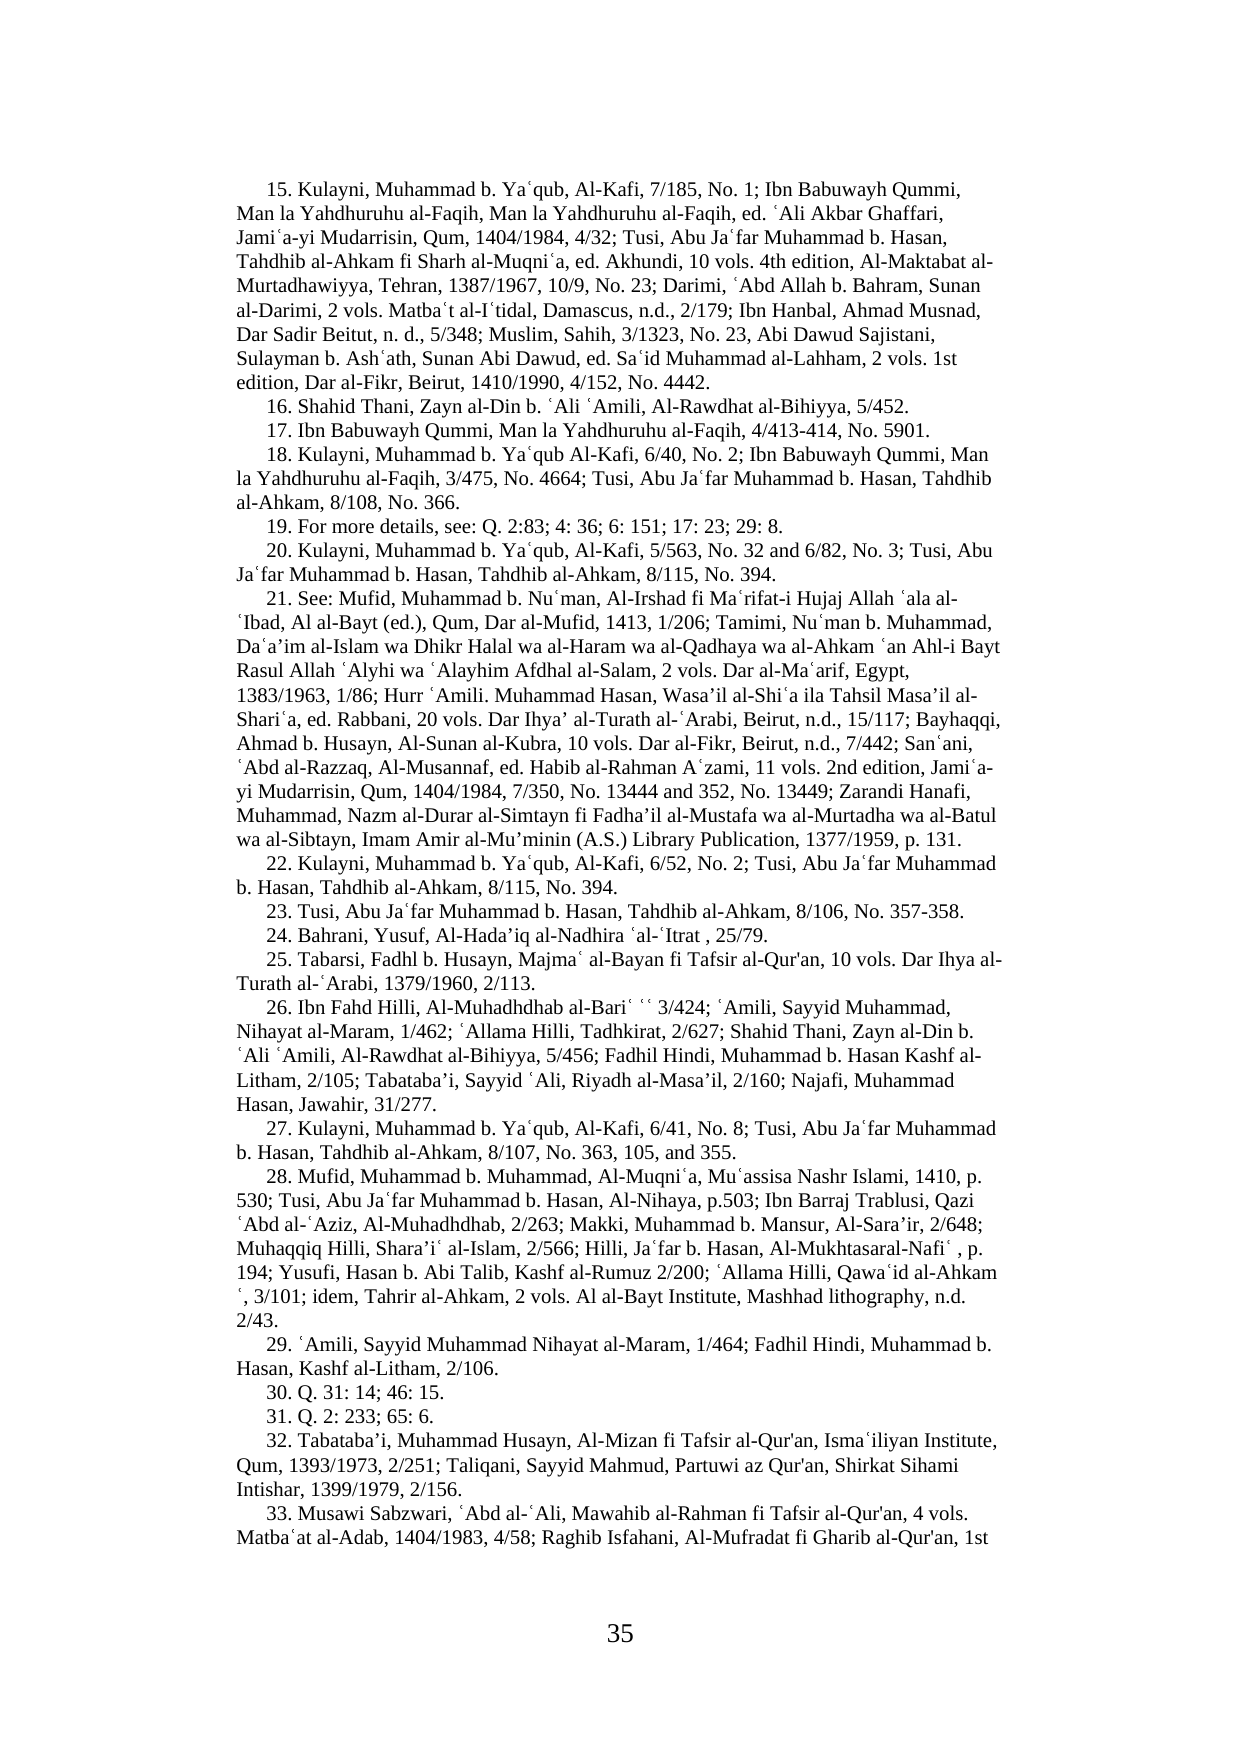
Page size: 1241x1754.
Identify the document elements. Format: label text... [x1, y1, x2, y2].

text 24. Bahrani, Yusuf, Al-Hada’iq al-Nadhira ʿal-ʿItrat , 25/79. [236, 923, 1004, 947]
text 27. Kulayni, Muhammad b. Yaʿqub, Al-Kafi, 6/41, No. 8; Tusi, Abu Jaʿfar Muhammad b. Hasan, Tahdhib al-Ahkam, 8/107, No. 363, 105, and 355. [236, 1116, 1004, 1164]
text 31. Q. 2: 233; 65: 6. [236, 1404, 1004, 1428]
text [236, 1501, 1004, 1549]
text 19. For more details, see: Q. 2:83; 4: 36; 6: 151; 17: 23; 29: 8. [236, 514, 1004, 538]
text 25. Tabarsi, Fadhl b. Husayn, Majmaʿ al-Bayan fi Tafsir al-Qur'an, 10 vols. Dar Ihya al-Turath al-ʿArabi, 1379/1960, 2/113. [236, 947, 1004, 995]
text 18. Kulayni, Muhammad b. Yaʿqub Al-Kafi, 6/40, No. 2; Ibn Babuwayh Qummi, Man la Yahdhuruhu al-Faqih, 3/475, No. 4664; Tusi, Abu Jaʿfar Muhammad b. Hasan, Tahdhib al-Ahkam, 8/108, No. 366. [236, 442, 1004, 514]
text 26. Ibn Fahd Hilli, Al-Muhadhdhab al-Bariʿ ʿʿ 3/424; ʿAmili, Sayyid Muhammad, Nihayat al-Maram, 1/462; ʿAllama Hilli, Tadhkirat, 2/627; Shahid Thani, Zayn al-Din b. ʿAli ʿAmili, Al-Rawdhat al-Bihiyya, 5/456; Fadhil Hindi, Muhammad b. Hasan Kashf al-Litham, 2/105; Tabataba’i, Sayyid ʿAli, Riyadh al-Masa’il, 2/160; Najafi, Muhammad Hasan, Jawahir, 31/277. [236, 995, 1004, 1116]
text 28. Mufid, Muhammad b. Muhammad, Al-Muqniʿa, Muʿassisa Nashr Islami, 1410, p. 530; Tusi, Abu Jaʿfar Muhammad b. Hasan, Al-Nihaya, p.503; Ibn Barraj Trablusi, Qazi ʿAbd al-ʿAziz, Al-Muhadhdhab, 2/263; Makki, Muhammad b. Mansur, Al-Sara’ir, 2/648; Muhaqqiq Hilli, Shara’iʿ al-Islam, 2/566; Hilli, Jaʿfar b. Hasan, Al-Mukhtasaral-Nafiʿ , p. 194; Yusufi, Hasan b. Abi Talib, Kashf al-Rumuz 2/200; ʿAllama Hilli, Qawaʿid al-Ahkam ʿ, 3/101; idem, Tahrir al-Ahkam, 2 vols. Al al-Bayt Institute, Mashhad lithography, n.d. 2/43. [236, 1164, 1004, 1332]
text 23. Tusi, Abu Jaʿfar Muhammad b. Hasan, Tahdhib al-Ahkam, 8/106, No. 357-358. [236, 899, 1004, 923]
text 22. Kulayni, Muhammad b. Yaʿqub, Al-Kafi, 6/52, No. 2; Tusi, Abu Jaʿfar Muhammad b. Hasan, Tahdhib al-Ahkam, 8/115, No. 394. [236, 851, 1004, 899]
text 29. ʿAmili, Sayyid Muhammad Nihayat al-Maram, 1/464; Fadhil Hindi, Muhammad b. Hasan, Kashf al-Litham, 2/106. [236, 1332, 1004, 1380]
text 20. Kulayni, Muhammad b. Yaʿqub, Al-Kafi, 5/563, No. 32 and 6/82, No. 3; Tusi, Abu Jaʿfar Muhammad b. Hasan, Tahdhib al-Ahkam, 8/115, No. 394. [236, 538, 1004, 586]
text 15. Kulayni, Muhammad b. Yaʿqub, Al-Kafi, 7/185, No. 1; Ibn Babuwayh Qummi, Man la Yahdhuruhu al-Faqih, Man la Yahdhuruhu al-Faqih, ed. ʿAli Akbar Ghaffari, Jamiʿa-yi Mudarrisin, Qum, 1404/1984, 4/32; Tusi, Abu Jaʿfar Muhammad b. Hasan, Tahdhib al-Ahkam fi Sharh al-Muqniʿa, ed. Akhundi, 10 vols. 4th edition, Al-Maktabat al-Murtadhawiyya, Tehran, 1387/1967, 10/9, No. 23; Darimi, ʿAbd Allah b. Bahram, Sunan al-Darimi, 2 vols. Matbaʿt al-Iʿtidal, Damascus, n.d., 2/179; Ibn Hanbal, Ahmad Musnad, Dar Sadir Beitut, n. d., 5/348; Muslim, Sahih, 3/1323, No. 23, Abi Dawud Sajistani, Sulayman b. Ashʿath, Sunan Abi Dawud, ed. Saʿid Muhammad al-Lahham, 2 vols. 1st edition, Dar al-Fikr, Beirut, 1410/1990, 4/152, No. 4442. [236, 177, 1004, 394]
text 32. Tabataba’i, Muhammad Husayn, Al-Mizan fi Tafsir al-Qur'an, Ismaʿiliyan Institute, Qum, 1393/1973, 2/251; Taliqani, Sayyid Mahmud, Partuwi az Qur'an, Shirkat Sihami Intishar, 1399/1979, 2/156. [236, 1428, 1004, 1501]
text 30. Q. 31: 14; 46: 15. [236, 1380, 1004, 1404]
text 16. Shahid Thani, Zayn al-Din b. ʿAli ʿAmili, Al-Rawdhat al-Bihiyya, 5/452. [236, 394, 1004, 418]
text 21. See: Mufid, Muhammad b. Nuʿman, Al-Irshad fi Maʿrifat-i Hujaj Allah ʿala al-ʿIbad, Al al-Bayt (ed.), Qum, Dar al-Mufid, 1413, 1/206; Tamimi, Nuʿman b. Muhammad, Daʿa’im al-Islam wa Dhikr Halal wa al-Haram wa al-Qadhaya wa al-Ahkam ʿan Ahl-i Bayt Rasul Allah ʿAlyhi wa ʿAlayhim Afdhal al-Salam, 2 vols. Dar al-Maʿarif, Egypt, 1383/1963, 1/86; Hurr ʿAmili. Muhammad Hasan, Wasa’il al-Shiʿa ila Tahsil Masa’il al-Shariʿa, ed. Rabbani, 20 vols. Dar Ihya’ al-Turath al-ʿArabi, Beirut, n.d., 15/117; Bayhaqqi, Ahmad b. Husayn, Al-Sunan al-Kubra, 10 vols. Dar al-Fikr, Beirut, n.d., 7/442; Sanʿani, ʿAbd al-Razzaq, Al-Musannaf, ed. Habib al-Rahman Aʿzami, 11 vols. 2nd edition, Jamiʿa-yi Mudarrisin, Qum, 1404/1984, 7/350, No. 13444 and 352, No. 13449; Zarandi Hanafi, Muhammad, Nazm al-Durar al-Simtayn fi Fadha’il al-Mustafa wa al-Murtadha wa al-Batul wa al-Sibtayn, Imam Amir al-Mu’minin (A.S.) Library Publication, 1377/1959, p. 131. [236, 586, 1004, 851]
text 17. Ibn Babuwayh Qummi, Man la Yahdhuruhu al-Faqih, 4/413-414, No. 5901. [236, 418, 1004, 442]
